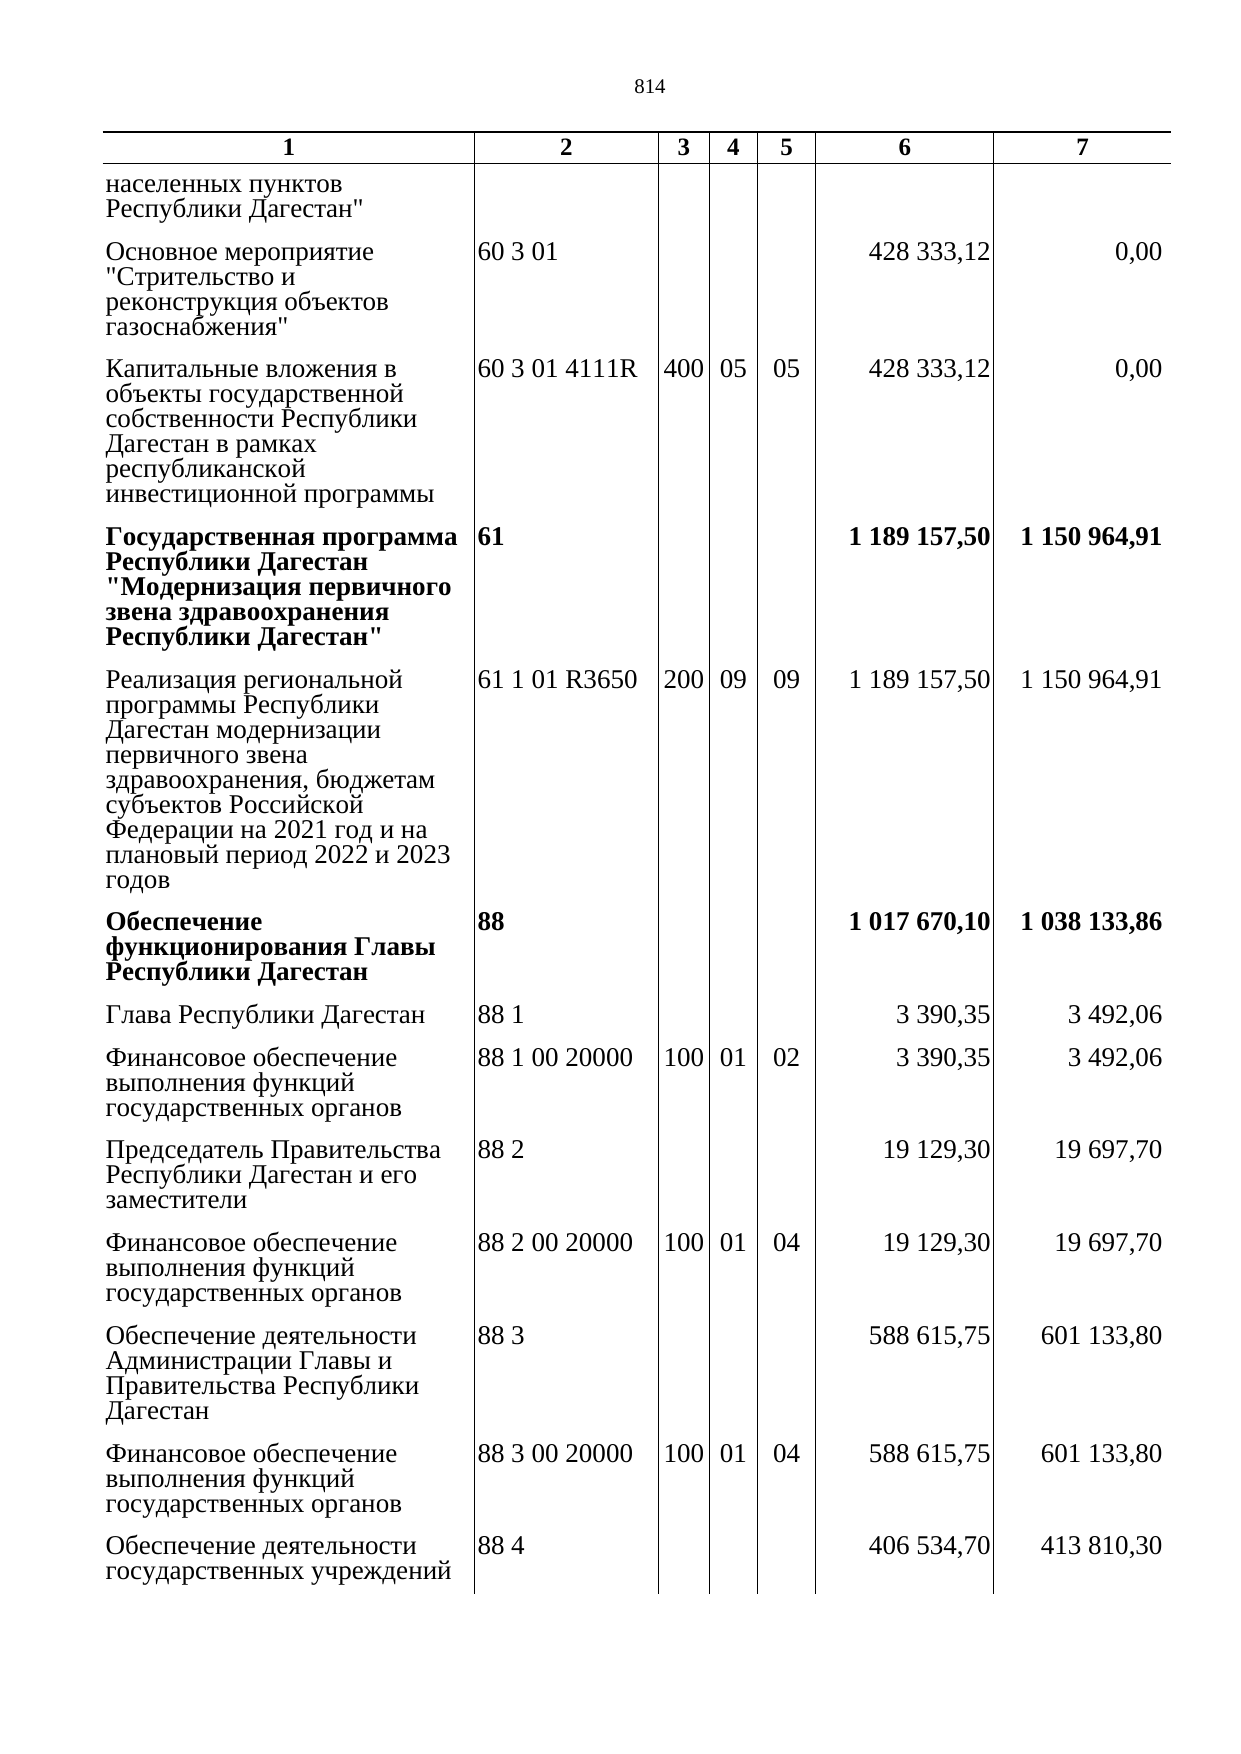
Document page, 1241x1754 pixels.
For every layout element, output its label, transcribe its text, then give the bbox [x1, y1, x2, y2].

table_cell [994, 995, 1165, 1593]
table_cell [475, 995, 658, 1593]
table_header 2 [475, 133, 658, 163]
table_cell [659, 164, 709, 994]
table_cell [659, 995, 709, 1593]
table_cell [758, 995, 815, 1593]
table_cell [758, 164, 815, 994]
table_header 1 [103, 133, 474, 163]
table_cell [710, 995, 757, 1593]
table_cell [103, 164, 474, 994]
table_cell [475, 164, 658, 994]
table_header 6 [816, 133, 993, 163]
table_header 5 [758, 133, 815, 163]
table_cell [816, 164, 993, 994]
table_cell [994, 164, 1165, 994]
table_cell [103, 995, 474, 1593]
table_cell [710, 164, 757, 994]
table_header 7 [994, 133, 1171, 163]
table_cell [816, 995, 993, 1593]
table_header 3 [659, 133, 709, 163]
table_header 4 [710, 133, 757, 163]
